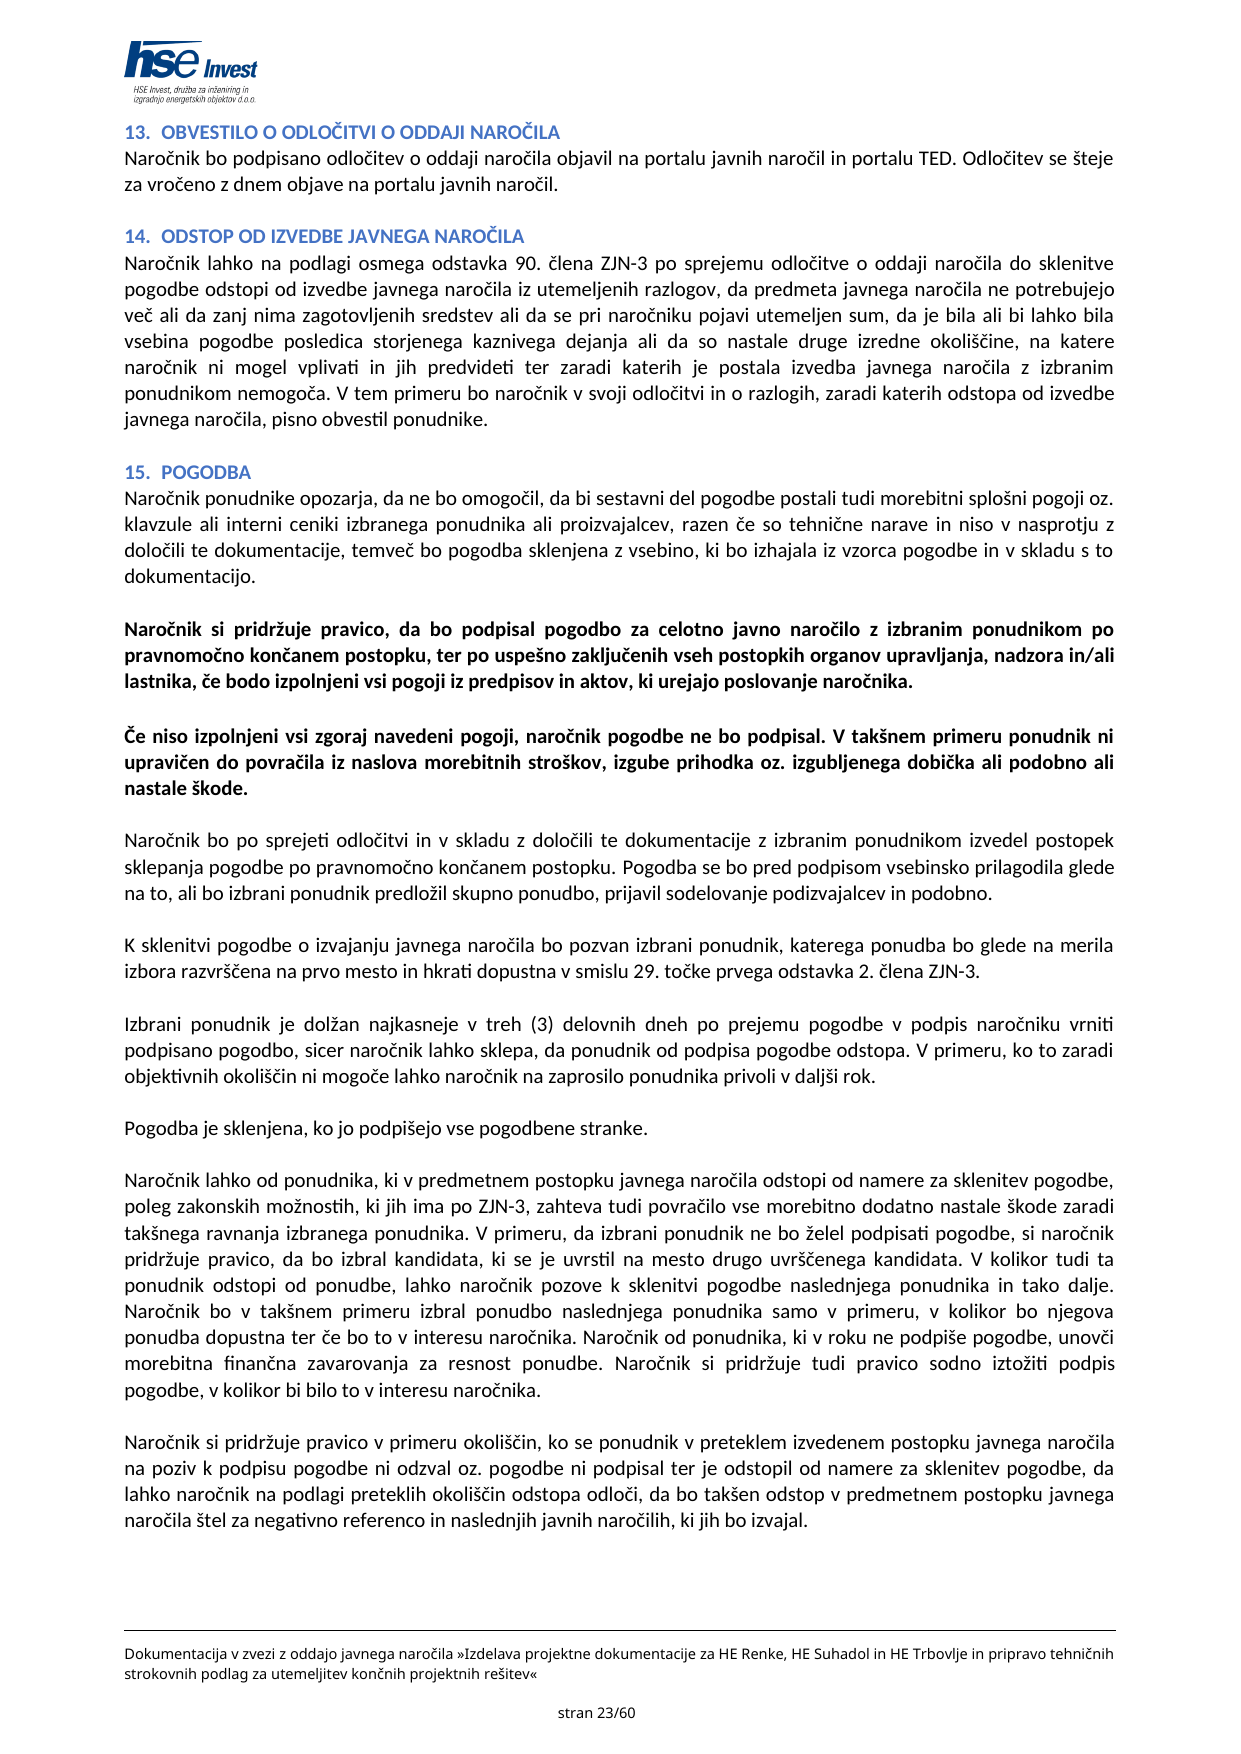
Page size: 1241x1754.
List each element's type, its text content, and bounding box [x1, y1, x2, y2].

text K sklenitvi pogodbe o izvajanju javnega naročila bo pozvan izbrani ponudnik, katerega ponudba bo glede na merila izbora razvrščena na prvo mesto in hkrati dopustna v smislu 29. točke prvega odstavka 2. člena ZJN-3. [124, 932, 1116, 984]
text Pogodba je sklenjena, ko jo podpišejo vse pogodbene stranke. [124, 1115, 1116, 1141]
text Izbrani ponudnik je dolžan najkasneje v treh (3) delovnih dneh po prejemu pogodbe v podpis naročniku vrniti podpisano pogodbo, sicer naročnik lahko sklepa, da ponudnik od podpisa pogodbe odstopa. V primeru, ko to zaradi objektivnih okoliščin ni mogoče lahko naročnik na zaprosilo ponudnika privoli v daljši rok. [124, 1011, 1116, 1088]
text Naročnik si pridržuje pravico v primeru okoliščin, ko se ponudnik v preteklem izvedenem postopku javnega naročila na poziv k podpisu pogodbe ni odzval oz. pogodbe ni podpisal ter je odstopil od namere za sklenitev pogodbe, da lahko naročnik na podlagi preteklih okoliščin odstopa odloči, da bo takšen odstop v predmetnem postopku javnega naročila štel za negativno referenco in naslednjih javnih naročilih, ki jih bo izvajal. [124, 1429, 1116, 1533]
picture [124, 41, 258, 104]
subtitle OBVESTILO O ODLOČITVI O ODDAJI NAROČILA [124, 119, 1116, 144]
text Naročnik lahko od ponudnika, ki v predmetnem postopku javnega naročila odstopi od namere za sklenitev pogodbe, poleg zakonskih možnostih, ki jih ima po ZJN-3, zahteva tudi povračilo vse morebitno dodatno nastale škode zaradi takšnega ravnanja izbranega ponudnika. V primeru, da izbrani ponudnik ne bo želel podpisati pogodbe, si naročnik pridržuje pravico, da bo izbral kandidata, ki se je uvrstil na mesto drugo uvrščenega kandidata. V kolikor tudi ta ponudnik odstopi od ponudbe, lahko naročnik pozove k sklenitvi pogodbe naslednjega ponudnika in tako dalje. Naročnik bo v takšnem primeru izbral ponudbo naslednjega ponudnika samo v primeru, v kolikor bo njegova ponudba dopustna ter če bo to v interesu naročnika. Naročnik od ponudnika, ki v roku ne podpiše pogodbe, unovči morebitna finančna zavarovanja za resnost ponudbe. Naročnik si pridržuje tudi pravico sodno iztožiti podpis pogodbe, v kolikor bi bilo to v interesu naročnika. [124, 1168, 1116, 1402]
subtitle POGODBA [124, 459, 1116, 484]
text Naročnik bo po sprejeti odločitvi in v skladu z določili te dokumentacije z izbranim ponudnikom izvedel postopek sklepanja pogodbe po pravnomočno končanem postopku. Pogodba se bo pred podpisom vsebinsko prilagodila glede na to, ali bo izbrani ponudnik predložil skupno ponudbo, prijavil sodelovanje podizvajalcev in podobno. [124, 828, 1116, 905]
text Naročnik ponudnike opozarja, da ne bo omogočil, da bi sestavni del pogodbe postali tudi morebitni splošni pogoji oz. klavzule ali interni ceniki izbranega ponudnika ali proizvajalcev, razen če so tehnične narave in niso v nasprotju z določili te dokumentacije, temveč bo pogodba sklenjena z vsebino, ki bo izhajala iz vzorca pogodbe in v skladu s to dokumentacijo. [124, 485, 1116, 589]
subtitle ODSTOP OD IZVEDBE JAVNEGA NAROČILA [124, 224, 1116, 249]
text Če niso izpolnjeni vsi zgoraj navedeni pogoji, naročnik pogodbe ne bo podpisal. V takšnem primeru ponudnik ni upravičen do povračila iz naslova morebitnih stroškov, izgube prihodka oz. izgubljenega dobička ali podobno ali nastale škode. [124, 723, 1116, 801]
text Naročnik lahko na podlagi osmega odstavka 90. člena ZJN-3 po sprejemu odločitve o oddaji naročila do sklenitve pogodbe odstopi od izvedbe javnega naročila iz utemeljenih razlogov, da predmeta javnega naročila ne potrebujejo več ali da zanj nima zagotovljenih sredstev ali da se pri naročniku pojavi utemeljen sum, da je bila ali bi lahko bila vsebina pogodbe posledica storjenega kaznivega dejanja ali da so nastale druge izredne okoliščine, na katere naročnik ni mogel vplivati in jih predvideti ter zaradi katerih je postala izvedba javnega naročila z izbranim ponudnikom nemogoča. V tem primeru bo naročnik v svoji odločitvi in o razlogih, zaradi katerih odstopa od izvedbe javnega naročila, pisno obvestil ponudnike. [124, 250, 1116, 432]
text Naročnik bo podpisano odločitev o oddaji naročila objavil na portalu javnih naročil in portalu TED. Odločitev se šteje za vročeno z dnem objave na portalu javnih naročil. [124, 145, 1116, 197]
text Naročnik si pridržuje pravico, da bo podpisal pogodbo za celotno javno naročilo z izbranim ponudnikom po pravnomočno končanem postopku, ter po uspešno zaključenih vseh postopkih organov upravljanja, nadzora in/ali lastnika, če bodo izpolnjeni vsi pogoji iz predpisov in aktov, ki urejajo poslovanje naročnika. [124, 616, 1116, 693]
